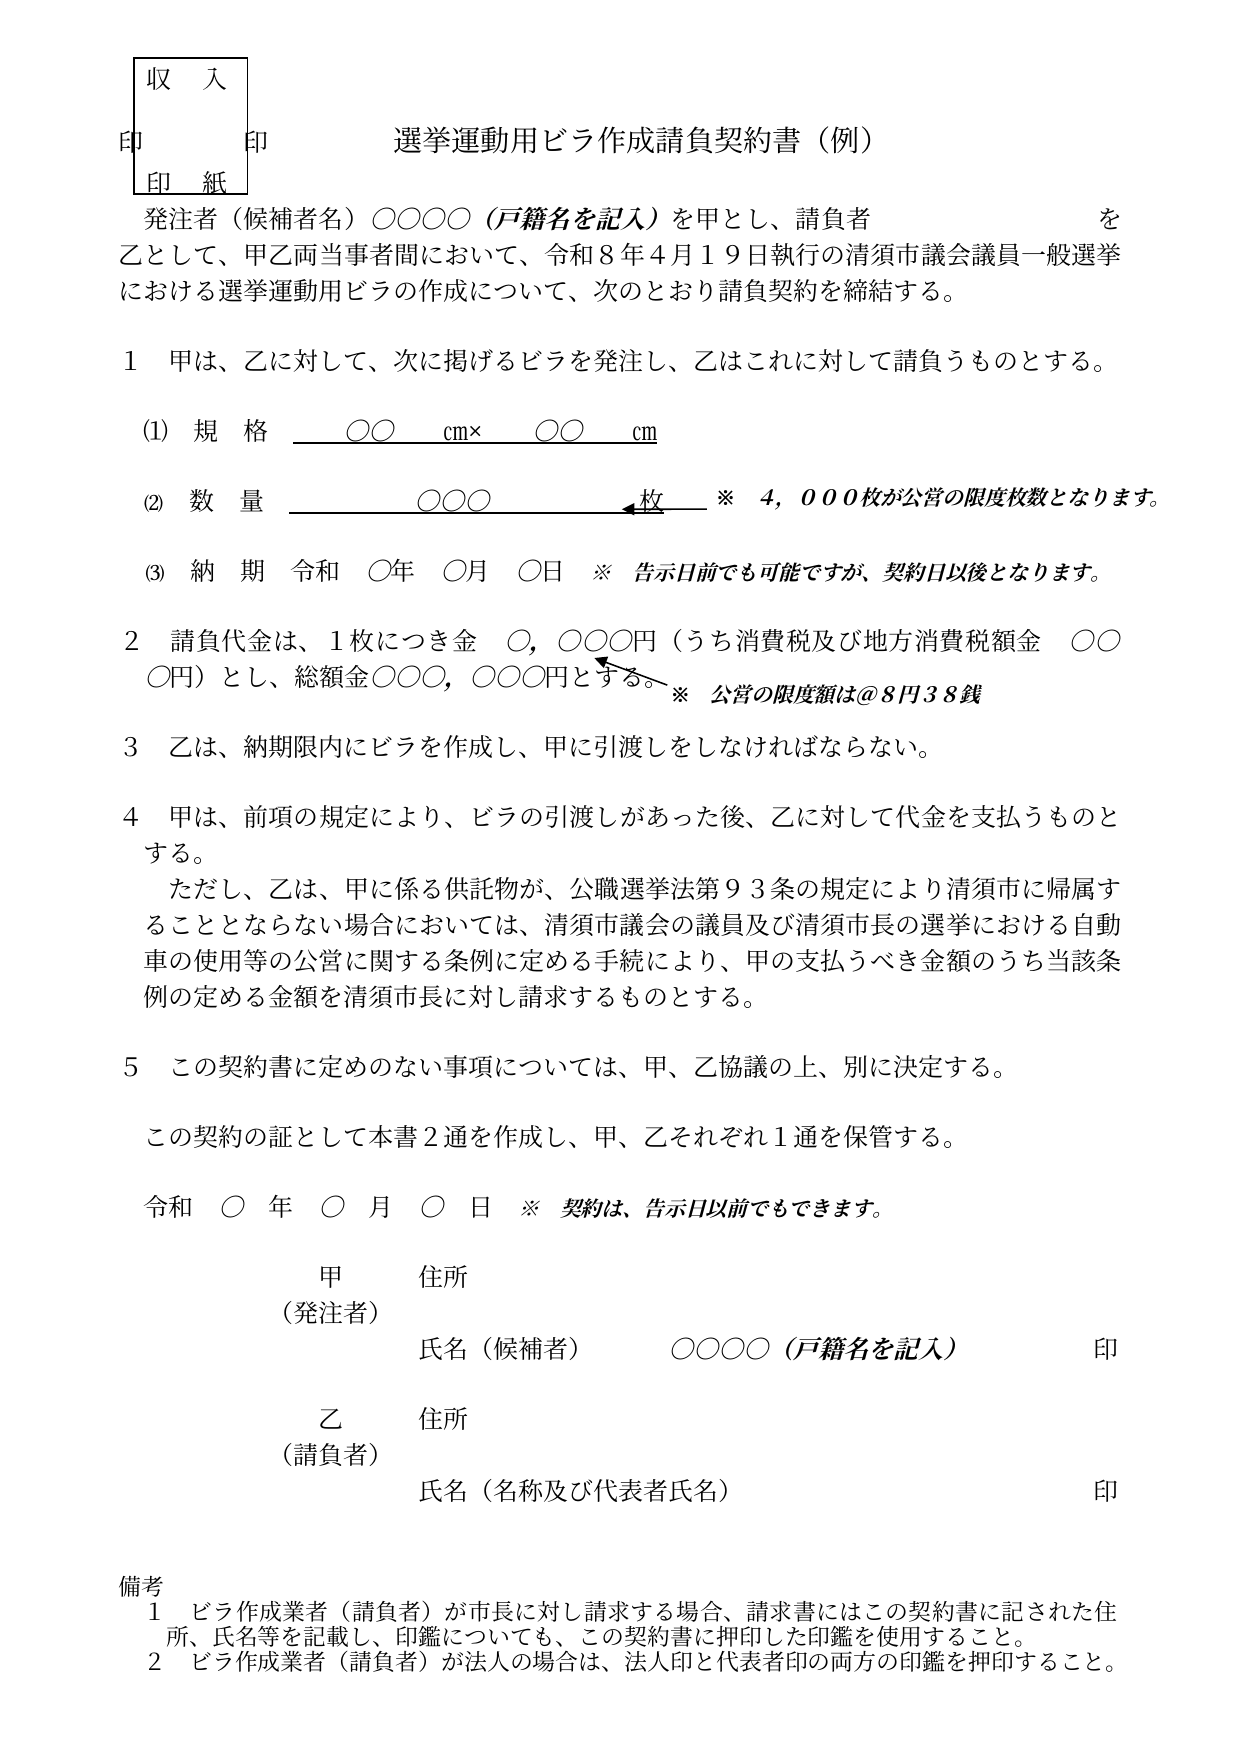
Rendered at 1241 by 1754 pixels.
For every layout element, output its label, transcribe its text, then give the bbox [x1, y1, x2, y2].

text 令和 ○ 年 ○ 月 ○ 日 ※ 契約は、告示日以前でもできます。 [93, 1187, 1122, 1223]
text １ ビラ作成業者（請負者）が市長に対し請求する場合、請求書にはこの契約書に記された住所、氏名等を記載し、印鑑についても、この契約書に押印した印鑑を使用すること。 [143, 1600, 1122, 1650]
text １ 甲は、乙に対して、次に掲げるビラを発注し、乙はこれに対して請負うものとする。 [118, 342, 1122, 377]
text ⑶ 納 期 令和 ○年 ○月 ○日 ※ 告示日前でも可能ですが、契約日以後となります。 [119, 552, 1122, 588]
text ただし、乙は、甲に係る供託物が、公職選挙法第９３条の規定により清須市に帰属することとならない場合においては、清須市議会の議員及び清須市長の選挙における自動車の使用等の公営に関する条例に定める手続により、甲の支払うべき金額のうち当該条例の定める金額を清須市長に対し請求するものとする。 [118, 870, 1122, 1013]
text （請負者） [93, 1435, 1122, 1471]
text 印 印 選挙運動用ビラ作成請負契約書（例） [118, 118, 1122, 160]
text ２ ビラ作成業者（請負者）が法人の場合は、法人印と代表者印の両方の印鑑を押印すること。 [143, 1650, 1122, 1675]
text （発注者） [118, 1293, 1122, 1329]
text 乙 住所 [93, 1399, 1122, 1435]
text 備考 [118, 1575, 1122, 1600]
text 甲 住所 [93, 1257, 1122, 1293]
text 氏名（名称及び代表者氏名） 印 [93, 1471, 1122, 1507]
text 発注者（候補者名）○○○○（戸籍名を記入）を甲とし、請負者 を乙として、甲乙両当事者間において、令和８年４月１９日執行の清須市議会議員一般選挙における選挙運動用ビラの作成について、次のとおり請負契約を締結する。 [118, 200, 1122, 307]
text ３ 乙は、納期限内にビラを作成し、甲に引渡しをしなければならない。 [118, 728, 1122, 764]
text ４ 甲は、前項の規定により、ビラの引渡しがあった後、乙に対して代金を支払うものとする。 [118, 798, 1122, 870]
text ⑵ 数 量 ○○○ 枚 [118, 482, 1122, 518]
text ５ この契約書に定めのない事項については、甲、乙協議の上、別に決定する。 [118, 1047, 1122, 1083]
text ⑴ 規 格 ○○ ㎝× ○○ ㎝ [93, 412, 1122, 448]
text ２ 請負代金は、１枚につき金 ○，○○○円（うち消費税及び地方消費税額金 ○○○円）とし、総額金○○○，○○○円とする。 [119, 622, 1122, 694]
text この契約の証として本書２通を作成し、甲、乙それぞれ１通を保管する。 [118, 1117, 1122, 1153]
text 氏名（候補者） ○○○○（戸籍名を記入） 印 [93, 1329, 1122, 1365]
